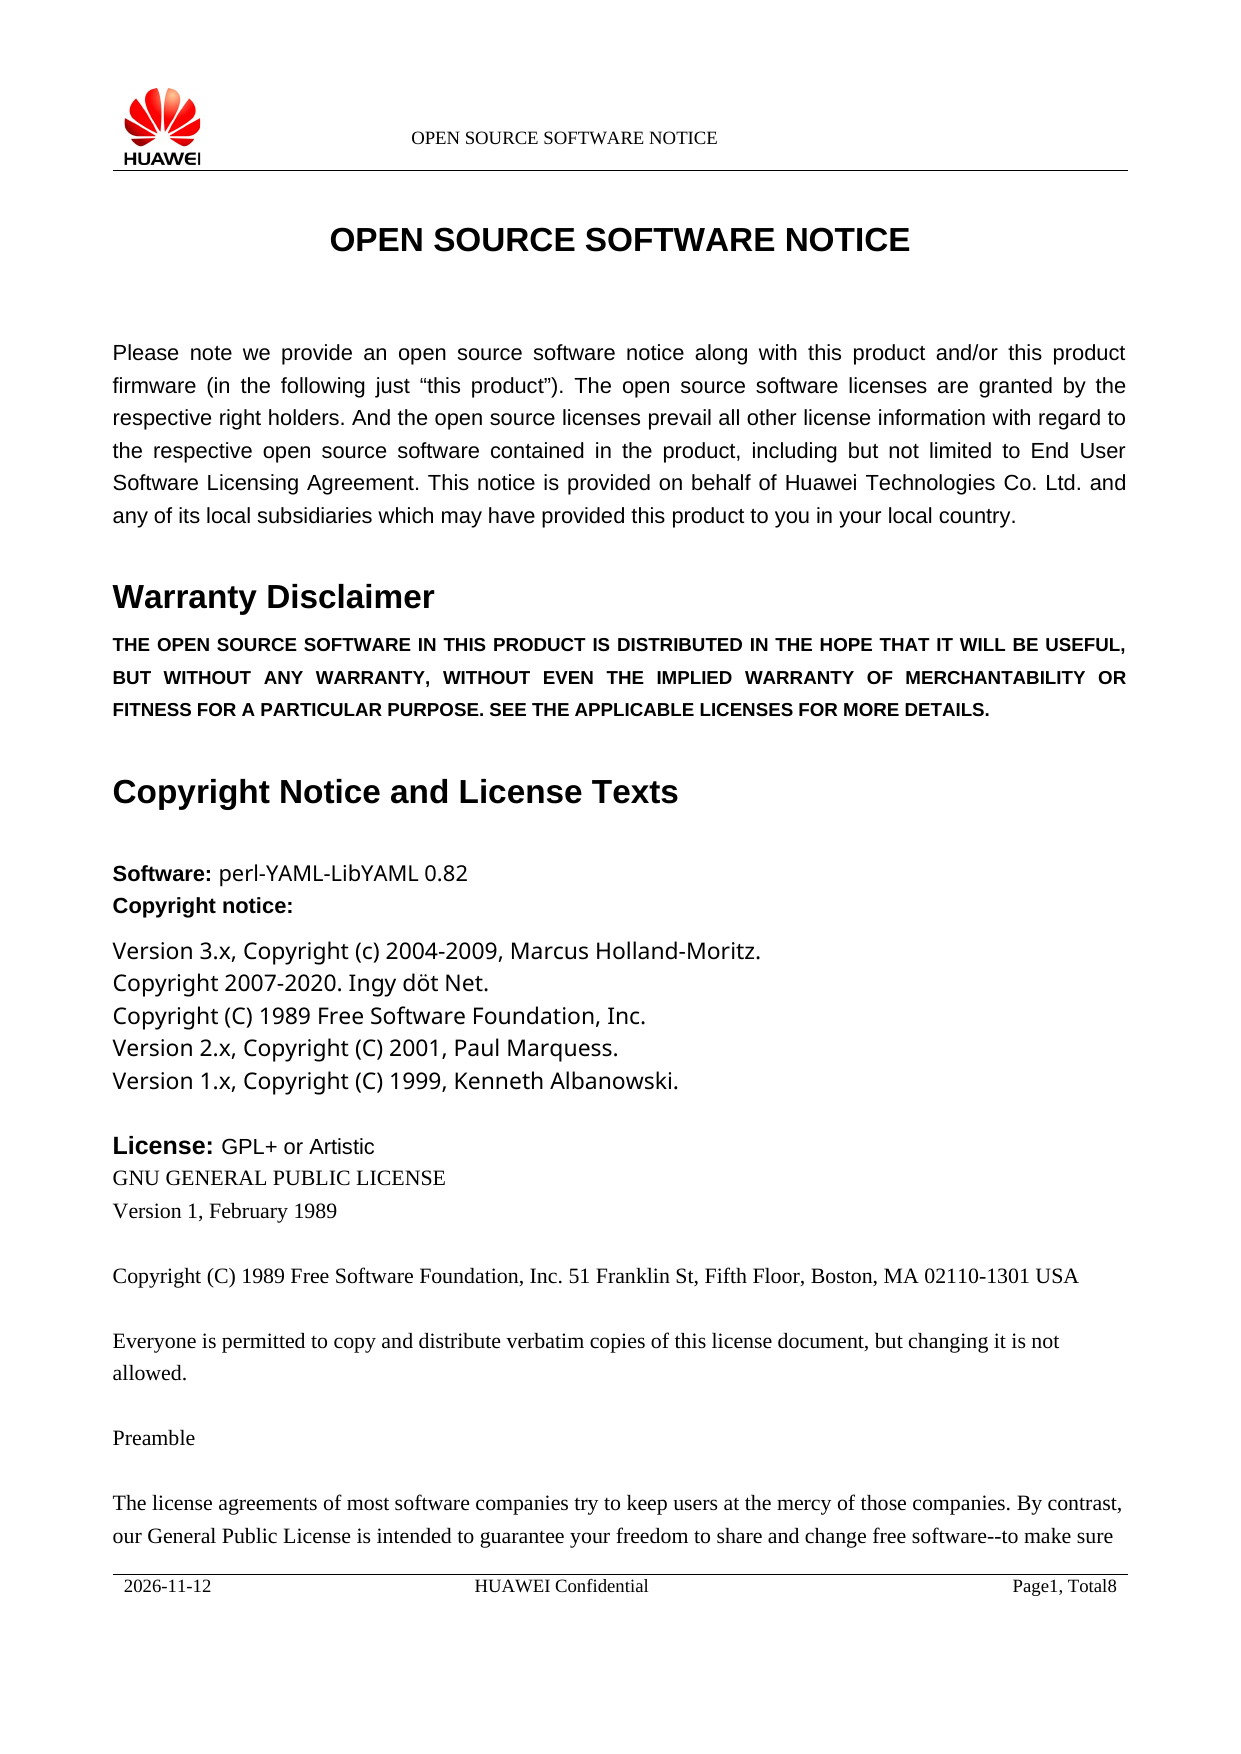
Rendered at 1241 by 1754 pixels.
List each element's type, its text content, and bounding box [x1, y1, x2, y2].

text Copyright notice: [112, 889, 1128, 921]
text OPEN SOURCE SOFTWARE NOTICE [112, 206, 1128, 271]
text Warranty Disclaimer [112, 564, 1128, 629]
title Software: perl-YAML-LibYAML 0.82 [112, 856, 1128, 889]
text License: GPL+ or Artistic [112, 1129, 1128, 1161]
text Version 3.x, Copyright (c) 2004-2009, Marcus Holland-Moritz. Copyright 2007-2020. Ingy döt Net. Copyright (C) 1989 Free Software Foundation, Inc. Version 2.x, Copyright (C) 2001, Paul Marquess. Version 1.x, Copyright (C) 1999, Kenneth Albanowski. [112, 934, 1128, 1129]
text Please note we provide an open source software notice along with this product and/or this product firmware (in the following just “this product”). The open source software licenses are granted by the respective right holders. And the open source licenses prevail all other license information with regard to the respective open source software contained in the product, including but not limited to End User Software Licensing Agreement. This notice is provided on behalf of Huawei Technologies Co. Ltd. and any of its local subsidiaries which may have provided this product to you in your local country. [112, 336, 1128, 531]
text Copyright Notice and License Texts [112, 759, 1128, 824]
picture [124, 88, 201, 165]
text The open source software in this product is distributed in the hope that it will be useful, but WITHOUT ANY WARRANTY, without even the implied warranty of MERCHANTABILITY or FITNESS FOR A PARTICULAR PURPOSE. See the applicable licenses for more details. [112, 629, 1128, 726]
